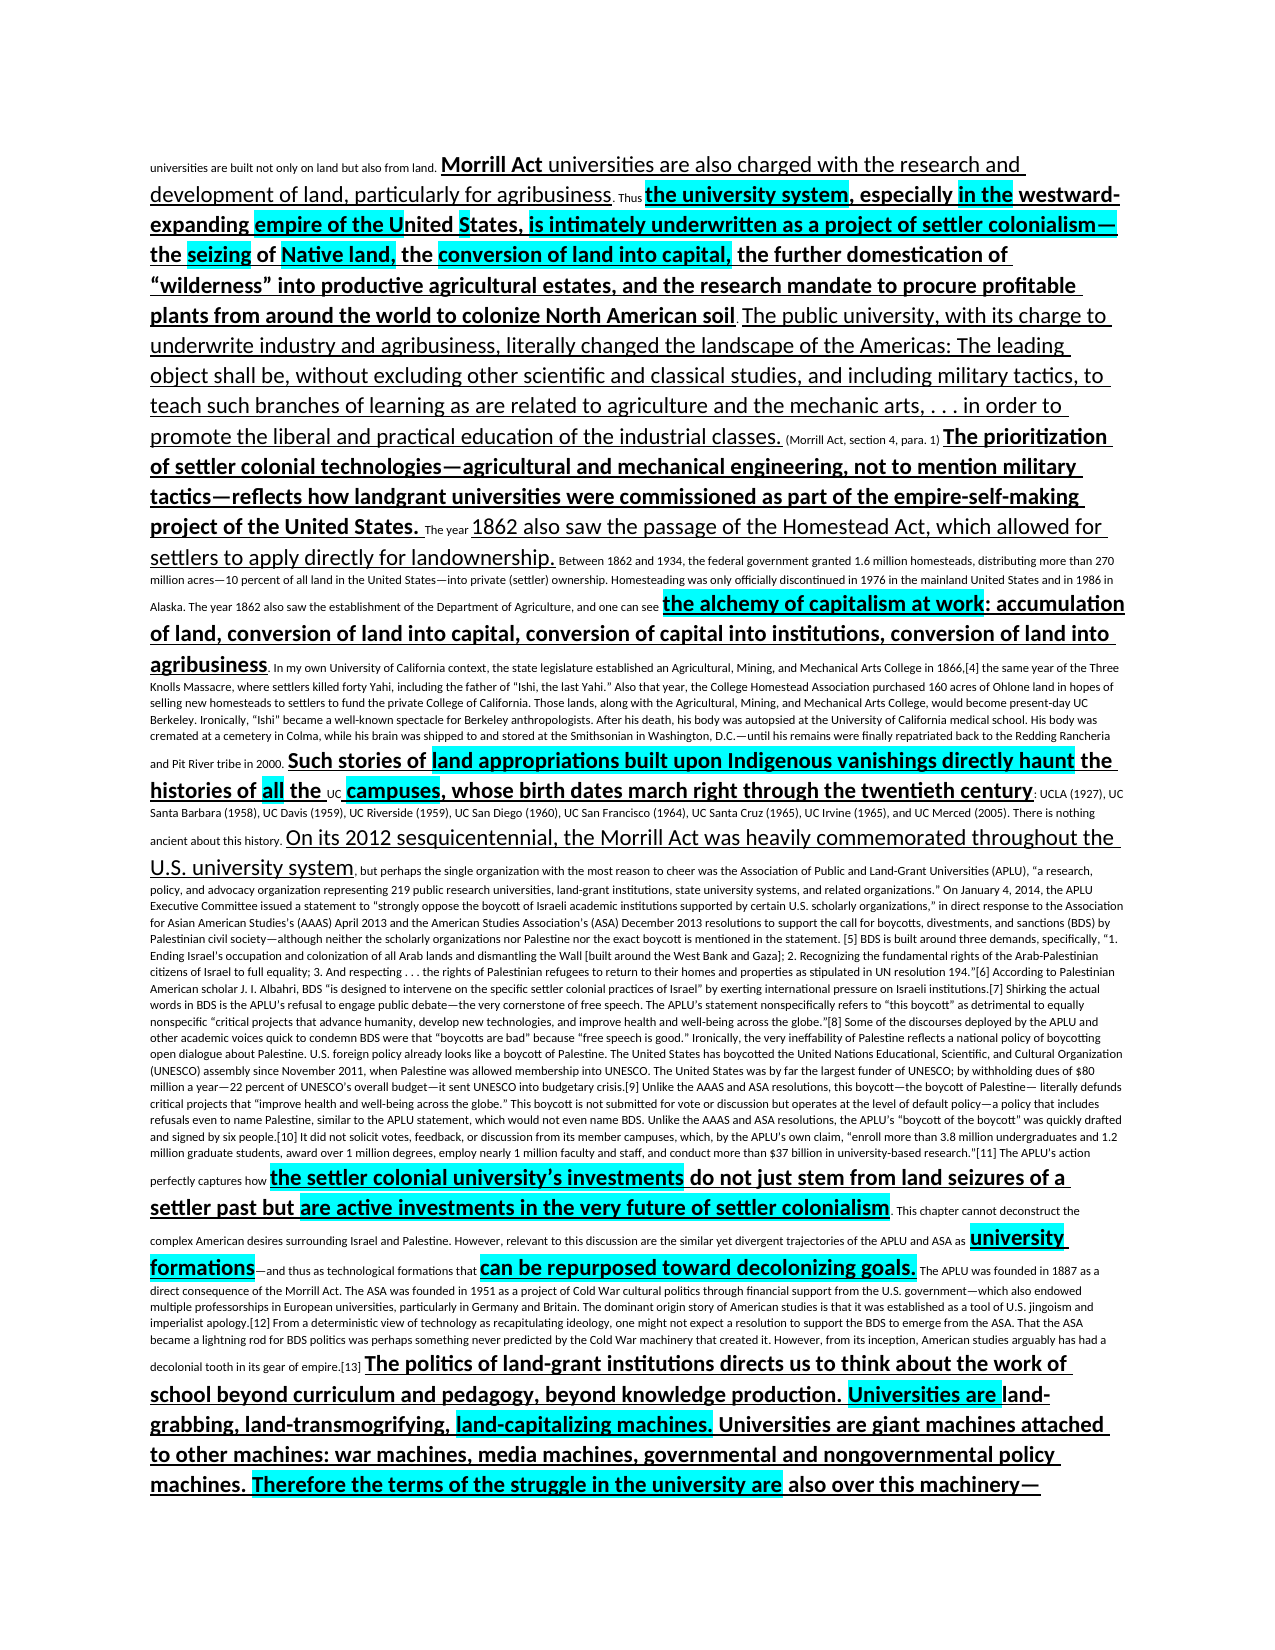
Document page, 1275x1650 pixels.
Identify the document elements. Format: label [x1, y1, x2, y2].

text [150, 150, 1125, 1498]
